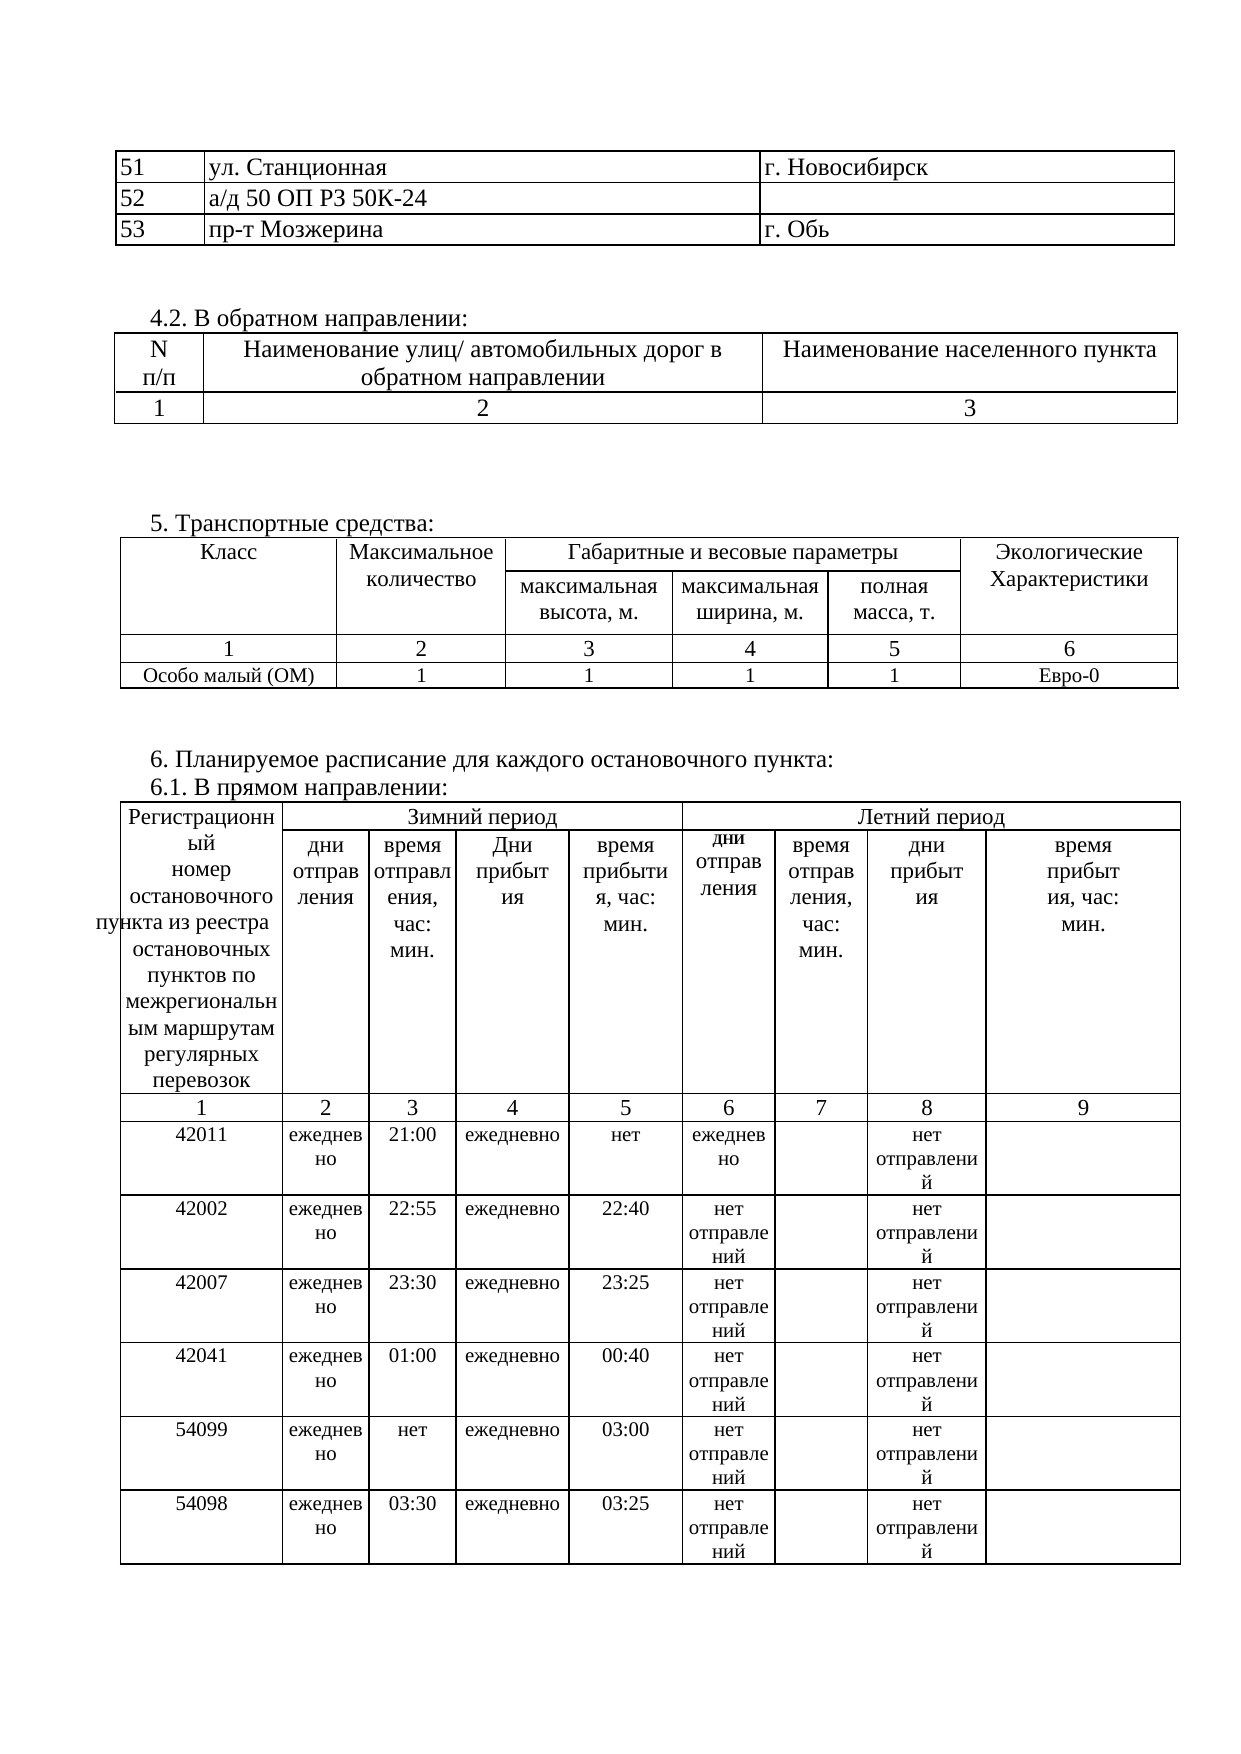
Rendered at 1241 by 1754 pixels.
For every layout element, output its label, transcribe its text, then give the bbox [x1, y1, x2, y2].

table_cell время прибыт ия, час: мин. [987, 831, 1180, 1093]
table_cell 4 [457, 1094, 568, 1121]
table_cell время отправл ения, час: мин. [370, 831, 455, 1093]
table_cell 42007 [121, 1270, 282, 1342]
table_cell а/д 50 ОП РЗ 50К-24 [205, 183, 759, 213]
table_cell 1 [506, 663, 672, 687]
table_cell полная масса, т. [829, 572, 960, 633]
table_cell 23:30 [370, 1270, 455, 1342]
table_cell нет [570, 1122, 682, 1194]
table_cell нет отправлений [868, 1196, 985, 1268]
table_cell дни прибыт ия [868, 831, 985, 1093]
table_cell ежедневно [283, 1343, 368, 1416]
table_cell 4 [673, 635, 827, 661]
text 6.1. В прямом направлении: [150, 772, 1090, 801]
table_cell г. Новосибирск [761, 152, 1174, 181]
table_cell 1 [121, 635, 336, 661]
table_cell 5 [829, 635, 960, 661]
table_cell 1 [673, 663, 827, 687]
table_cell нет отправлений [683, 1343, 774, 1416]
table_cell [776, 1417, 867, 1489]
table_cell 1 [121, 1094, 282, 1121]
table_cell [987, 1417, 1180, 1489]
table_cell ежедневно [283, 1270, 368, 1342]
table_header Наименование улиц/ автомобильных дорог в обратном направлении [204, 334, 762, 391]
table_cell 8 [868, 1094, 985, 1121]
table_header Габаритные и весовые параметры [506, 538, 960, 570]
table_cell ДНИ отправ ления [683, 831, 774, 1093]
table_cell 42041 [121, 1343, 282, 1416]
table_cell ежедневно [283, 1417, 368, 1489]
table_cell 22:40 [570, 1196, 682, 1268]
table_header Летний период [683, 803, 1180, 829]
table_cell [776, 1491, 867, 1563]
table_cell 42011 [121, 1122, 282, 1194]
table_cell 9 [987, 1094, 1180, 1121]
table_cell 42002 [121, 1196, 282, 1268]
table_cell 52 [117, 183, 204, 213]
table_cell 03:25 [570, 1491, 682, 1563]
table_cell нет отправлений [683, 1491, 774, 1563]
table_cell [987, 1270, 1180, 1342]
table_cell г. Обь [761, 215, 1174, 244]
table_cell нет отправлений [868, 1343, 985, 1416]
table_cell [987, 1491, 1180, 1563]
table_cell ежедневно [457, 1122, 568, 1194]
table_cell ежедневно [457, 1491, 568, 1563]
table_cell Евро-0 [961, 663, 1177, 687]
table_cell 1 [337, 663, 505, 687]
table_cell 53 [117, 215, 204, 244]
table_cell 03:00 [570, 1417, 682, 1489]
table_cell [987, 1343, 1180, 1416]
table_cell 3 [370, 1094, 455, 1121]
table_cell ежедневно [457, 1417, 568, 1489]
table_cell 2 [283, 1094, 368, 1121]
table_cell 6 [961, 635, 1177, 661]
table_cell 22:55 [370, 1196, 455, 1268]
table_cell нет отправлений [683, 1270, 774, 1342]
table_cell ежедневно [457, 1270, 568, 1342]
table_cell 2 [204, 393, 762, 423]
table_cell время прибыти я, час: мин. [570, 831, 682, 1093]
table_cell 51 [117, 152, 204, 181]
table_header Регистрационный номер остановочного пункта из реестра остановочных пунктов по межрегиональным маршрутам регулярных перевозок [121, 803, 282, 1093]
table_cell 01:00 [370, 1343, 455, 1416]
table_cell [776, 1196, 867, 1268]
table_header Зимний период [283, 803, 682, 829]
table_cell 00:40 [570, 1343, 682, 1416]
table_cell [776, 1122, 867, 1194]
table_cell нет отправлений [868, 1122, 985, 1194]
table_cell [987, 1196, 1180, 1268]
table_cell нет отправлений [868, 1270, 985, 1342]
table_cell нет отправлений [683, 1417, 774, 1489]
table_cell 7 [776, 1094, 867, 1121]
table_cell ежедневно [283, 1491, 368, 1563]
table_cell 3 [763, 391, 1177, 423]
table_cell ежедневно [457, 1343, 568, 1416]
table_header Наименование населенного пункта [763, 334, 1177, 391]
table_header N п/п [115, 334, 203, 391]
table_cell пр-т Мозжерина [205, 215, 759, 244]
table_cell 1 [829, 663, 960, 687]
table_cell максимальная ширина, м. [673, 572, 827, 633]
table_cell дни отправ ления [283, 831, 368, 1093]
table_cell ул. Станционная [205, 152, 759, 181]
table_cell [776, 1343, 867, 1416]
table_cell максимальная высота, м. [506, 572, 672, 633]
table_cell 54099 [121, 1417, 282, 1489]
table_cell нет отправлений [683, 1196, 774, 1268]
table_cell ежедневно [683, 1122, 774, 1194]
table_cell 03:30 [370, 1491, 455, 1563]
table_cell нет отправлений [868, 1417, 985, 1489]
table_cell время отправ ления, час: мин. [776, 831, 867, 1093]
table_cell 2 [337, 635, 505, 661]
table_cell нет отправлений [868, 1491, 985, 1563]
table_cell 6 [683, 1094, 774, 1121]
table_cell Дни прибыт ия [457, 831, 568, 1093]
table_cell нет [370, 1417, 455, 1489]
table_header Максимальное количество [337, 538, 505, 633]
table_cell 1 [115, 392, 203, 423]
table_cell 21:00 [370, 1122, 455, 1194]
table_cell [987, 1122, 1180, 1194]
table_header Экологические Характеристики [961, 538, 1177, 633]
table_cell [761, 183, 1174, 213]
table_cell 54098 [121, 1491, 282, 1563]
table_cell 3 [506, 635, 672, 661]
table_cell 5 [570, 1094, 682, 1121]
text 6. Планируемое расписание для каждого остановочного пункта: [150, 744, 1090, 772]
table_cell [776, 1270, 867, 1342]
table_cell 23:25 [570, 1270, 682, 1342]
table_cell Особо малый (ОМ) [121, 663, 336, 687]
table_cell ежедневно [283, 1122, 368, 1194]
table_cell ежедневно [283, 1196, 368, 1268]
table_header Класс [121, 538, 336, 633]
text 5. Транспортные средства: [150, 508, 1090, 537]
text 4.2. В обратном направлении: [150, 303, 1090, 332]
table_cell ежедневно [457, 1196, 568, 1268]
